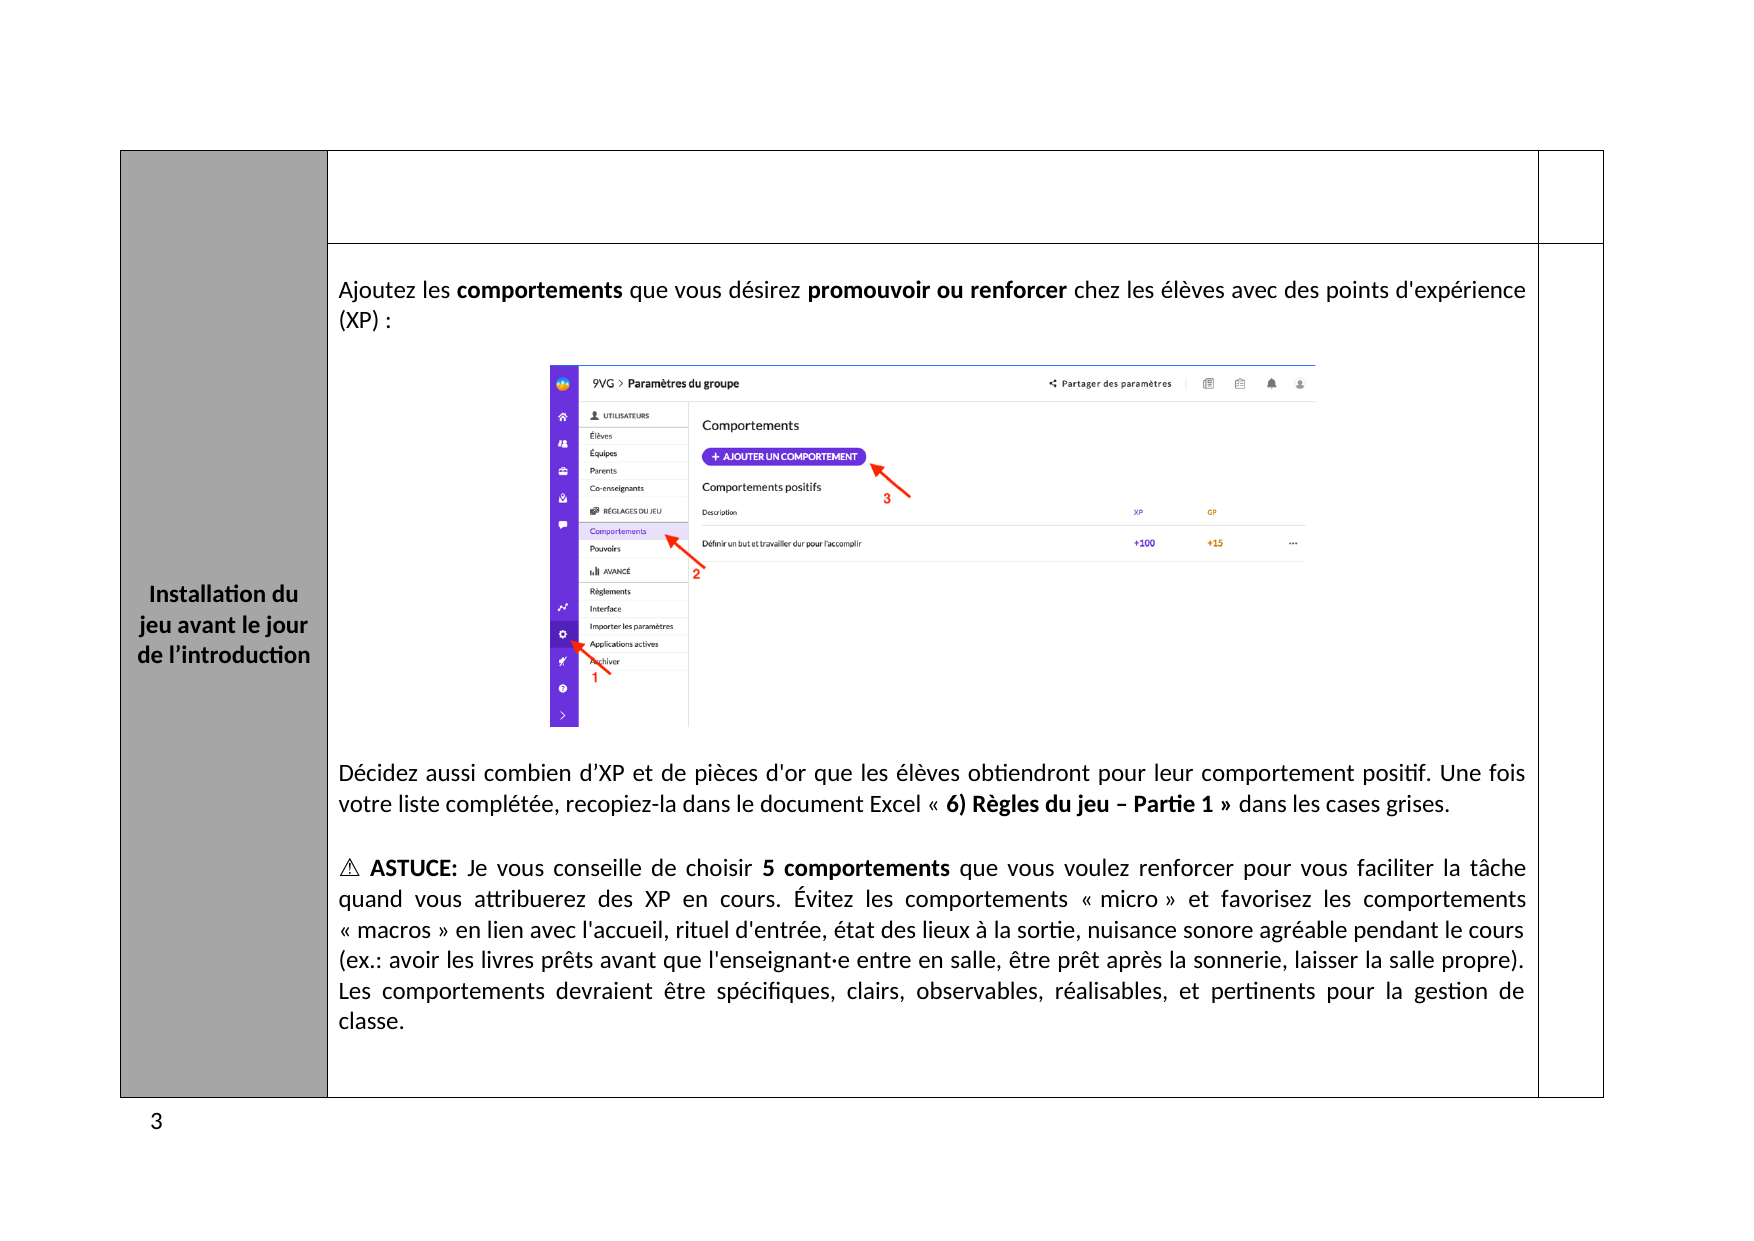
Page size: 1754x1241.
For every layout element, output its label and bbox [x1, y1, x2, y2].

table_cell [328, 244, 1538, 1097]
table_cell [1539, 151, 1603, 243]
table_cell [1539, 244, 1603, 1097]
table_cell [328, 151, 1538, 243]
picture [550, 365, 1316, 727]
